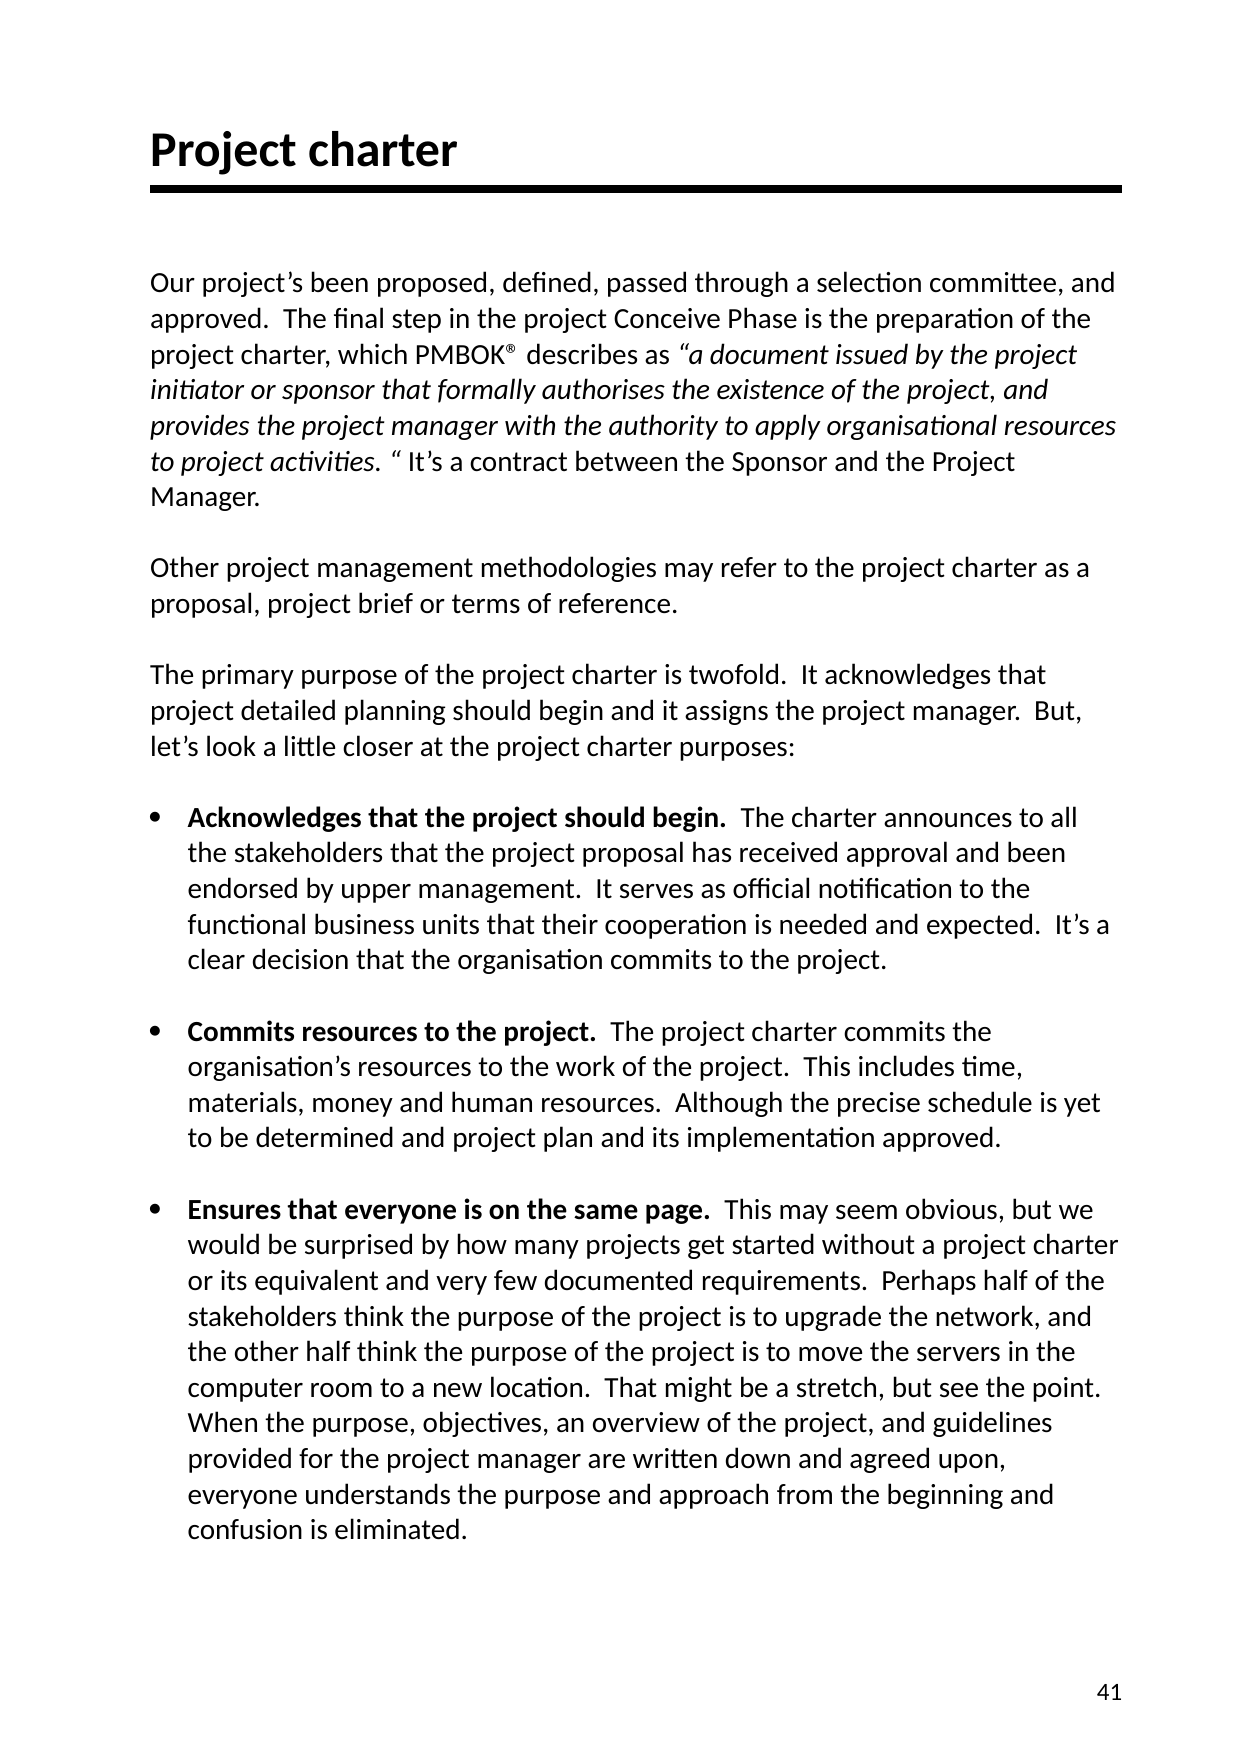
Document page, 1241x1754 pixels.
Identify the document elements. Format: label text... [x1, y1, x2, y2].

list Acknowledges that the project should begin. The charter announces to all the stakeholders that the project proposal has received approval and been endorsed by upper management. It serves as official notification to the functional business units that their cooperation is needed and expected. It’s a clear decision that the organisation commits to the project. [150, 799, 1122, 977]
text The primary purpose of the project charter is twofold. It acknowledges that project detailed planning should begin and it assigns the project manager. But, let’s look a little closer at the project charter purposes: [150, 656, 1122, 763]
list Ensures that everyone is on the same page. This may seem obvious, but we would be surprised by how many projects get started without a project charter or its equivalent and very few documented requirements. Perhaps half of the stakeholders think the purpose of the project is to upgrade the network, and the other half think the purpose of the project is to move the servers in the computer room to a new location. That might be a stretch, but see the point. When the purpose, objectives, an overview of the project, and guidelines provided for the project manager are written down and agreed upon, everyone understands the purpose and approach from the beginning and confusion is eliminated. [150, 1191, 1122, 1547]
title Project charter [150, 118, 1122, 185]
text Our project’s been proposed, defined, passed through a selection committee, and approved. The final step in the project Conceive Phase is the preparation of the project charter, which PMBOK® describes as “a document issued by the project initiator or sponsor that formally authorises the existence of the project, and provides the project manager with the authority to apply organisational resources to project activities. “ It’s a contract between the Sponsor and the Project Manager. [150, 264, 1122, 514]
text Other project management methodologies may refer to the project charter as a proposal, project brief or terms of reference. [150, 549, 1122, 621]
list Commits resources to the project. The project charter commits the organisation’s resources to the work of the project. This includes time, materials, money and human resources. Although the precise schedule is yet to be determined and project plan and its implementation approved. [150, 1013, 1122, 1155]
